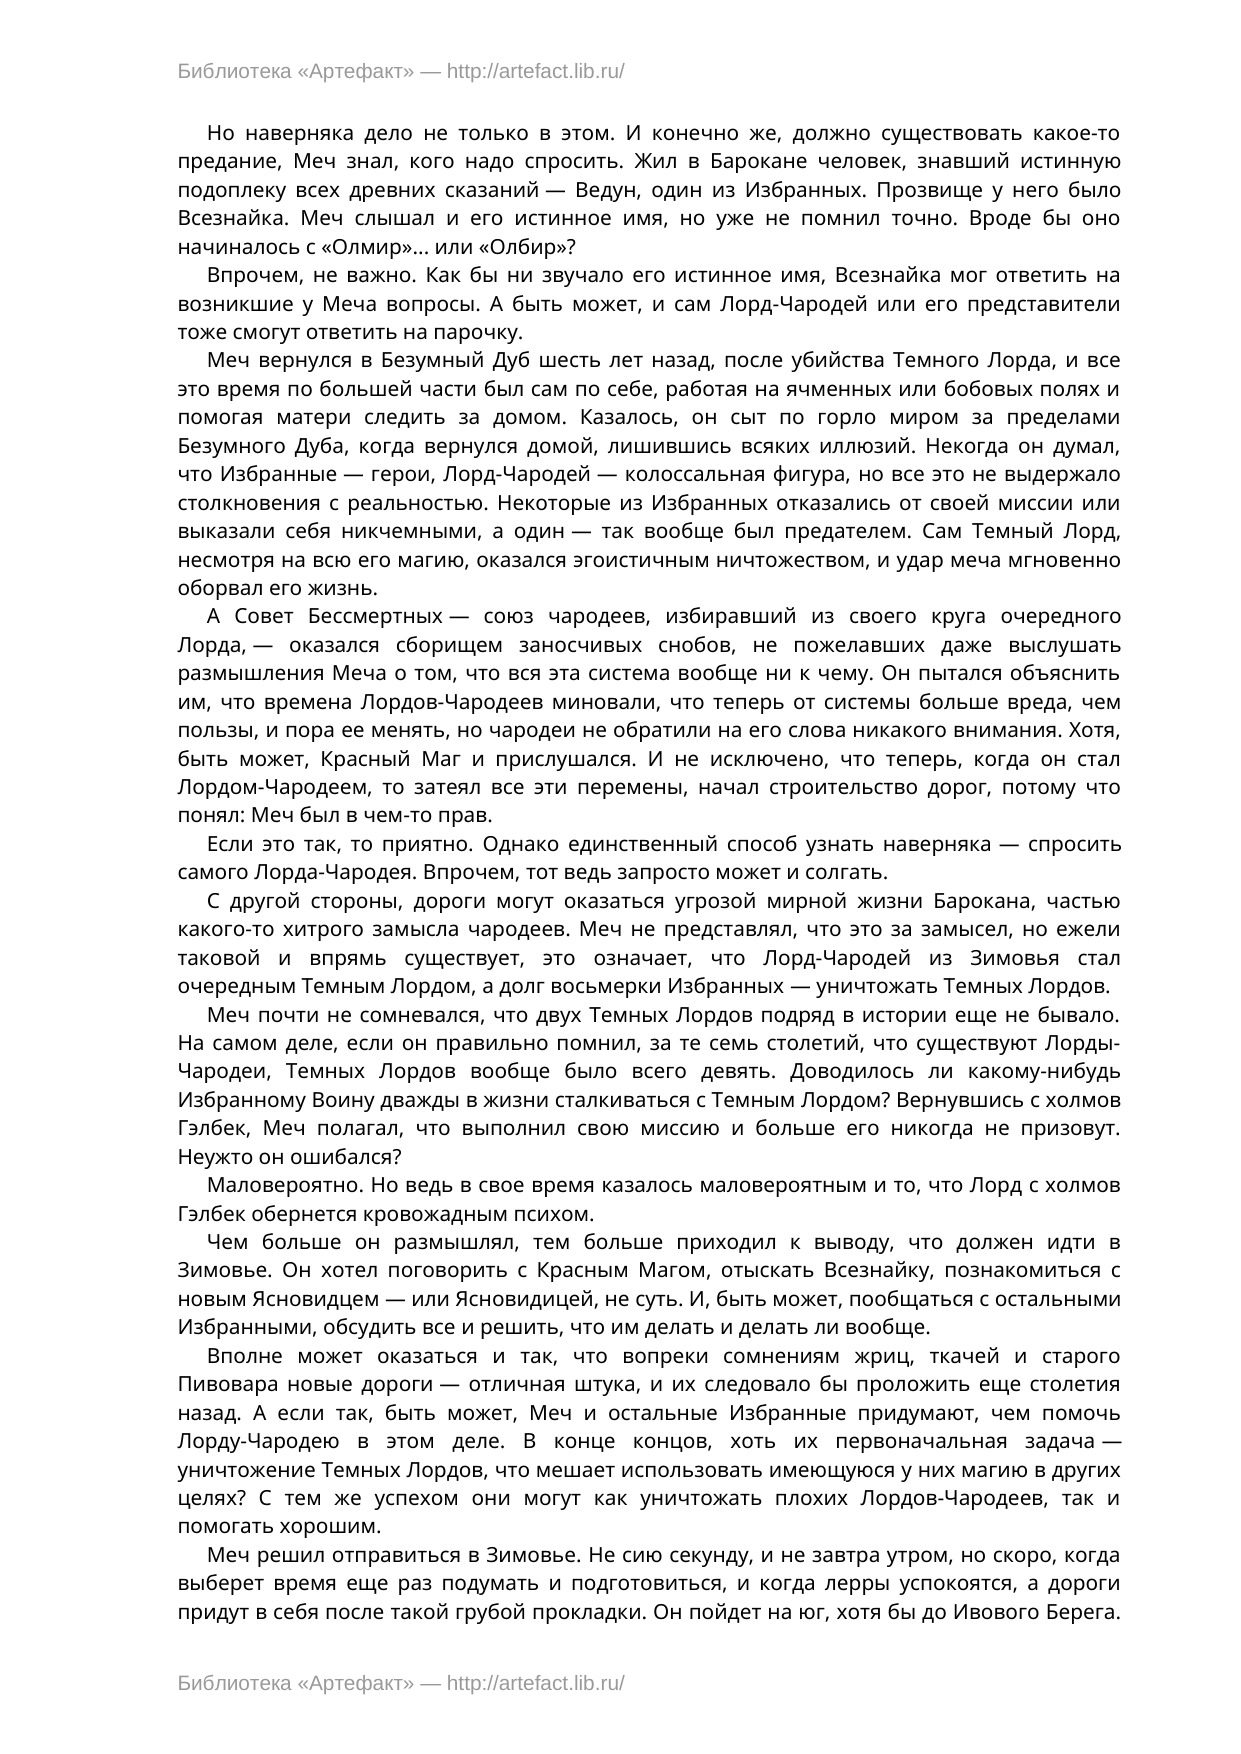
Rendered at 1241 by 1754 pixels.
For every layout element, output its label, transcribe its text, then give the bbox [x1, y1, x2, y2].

text Меч вернулся в Безумный Дуб шесть лет назад, после убийства Темного Лорда, и все это время по большей части был сам по себе, работая на ячменных или бобовых полях и помогая матери следить за домом. Казалось, он сыт по горло миром за пределами Безумного Дуба, когда вернулся домой, лишившись всяких иллюзий. Некогда он думал, что Избранные — герои, Лорд-Чародей — колоссальная фигура, но все это не выдержало столкновения с реальностью. Некоторые из Избранных отказались от своей миссии или выказали себя никчемными, а один — так вообще был предателем. Сам Темный Лорд, несмотря на всю его магию, оказался эгоистичным ничтожеством, и удар меча мгновенно оборвал его жизнь. [177, 346, 1122, 602]
text Вполне может оказаться и так, что вопреки сомнениям жриц, ткачей и старого Пивовара новые дороги — отличная штука, и их следовало бы проложить еще столетия назад. А если так, быть может, Меч и остальные Избранные придумают, чем помочь Лорду-Чародею в этом деле. В конце концов, хоть их первоначальная задача — уничтожение Темных Лордов, что мешает использовать имеющуюся у них магию в других целях? С тем же успехом они могут как уничтожать плохих Лордов-Чародеев, так и помогать хорошим. [177, 1341, 1122, 1540]
text Меч почти не сомневался, что двух Темных Лордов подряд в истории еще не бывало. На самом деле, если он правильно помнил, за те семь столетий, что существуют Лорды-Чародеи, Темных Лордов вообще было всего девять. Доводилось ли какому-нибудь Избранному Воину дважды в жизни сталкиваться с Темным Лордом? Вернувшись с холмов Гэлбек, Меч полагал, что выполнил свою миссию и больше его никогда не призовут. Неужто он ошибался? [177, 1000, 1122, 1170]
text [177, 1540, 1122, 1625]
text Если это так, то приятно. Однако единственный способ узнать наверняка — спросить самого Лорда-Чародея. Впрочем, тот ведь запросто может и солгать. [177, 829, 1122, 886]
text С другой стороны, дороги могут оказаться угрозой мирной жизни Барокана, частью какого-то хитрого замысла чародеев. Меч не представлял, что это за замысел, но ежели таковой и впрямь существует, это означает, что Лорд-Чародей из Зимовья стал очередным Темным Лордом, а долг восьмерки Избранных — уничтожать Темных Лордов. [177, 886, 1122, 1000]
text Впрочем, не важно. Как бы ни звучало его истинное имя, Всезнайка мог ответить на возникшие у Меча вопросы. А быть может, и сам Лорд-Чародей или его представители тоже смогут ответить на парочку. [177, 260, 1122, 346]
text Но наверняка дело не только в этом. И конечно же, должно существовать какое-то предание, Меч знал, кого надо спросить. Жил в Барокане человек, знавший истинную подоплеку всех древних сказаний — Ведун, один из Избранных. Прозвище у него было Всезнайка. Меч слышал и его истинное имя, но уже не помнил точно. Вроде бы оно начиналось с «Олмир»... или «Олбир»? [177, 118, 1122, 260]
text Чем больше он размышлял, тем больше приходил к выводу, что должен идти в Зимовье. Он хотел поговорить с Красным Магом, отыскать Всезнайку, познакомиться с новым Ясновидцем — или Ясновидицей, не суть. И, быть может, пообщаться с остальными Избранными, обсудить все и решить, что им делать и делать ли вообще. [177, 1227, 1122, 1341]
text А Совет Бессмертных — союз чародеев, избиравший из своего круга очередного Лорда, — оказался сборищем заносчивых снобов, не пожелавших даже выслушать размышления Меча о том, что вся эта система вообще ни к чему. Он пытался объяснить им, что времена Лордов-Чародеев миновали, что теперь от системы больше вреда, чем пользы, и пора ее менять, но чародеи не обратили на его слова никакого внимания. Хотя, быть может, Красный Маг и прислушался. И не исключено, что теперь, когда он стал Лордом-Чародеем, то затеял все эти перемены, начал строительство дорог, потому что понял: Меч был в чем-то прав. [177, 602, 1122, 829]
text Маловероятно. Но ведь в свое время казалось маловероятным и то, что Лорд с холмов Гэлбек обернется кровожадным психом. [177, 1170, 1122, 1227]
